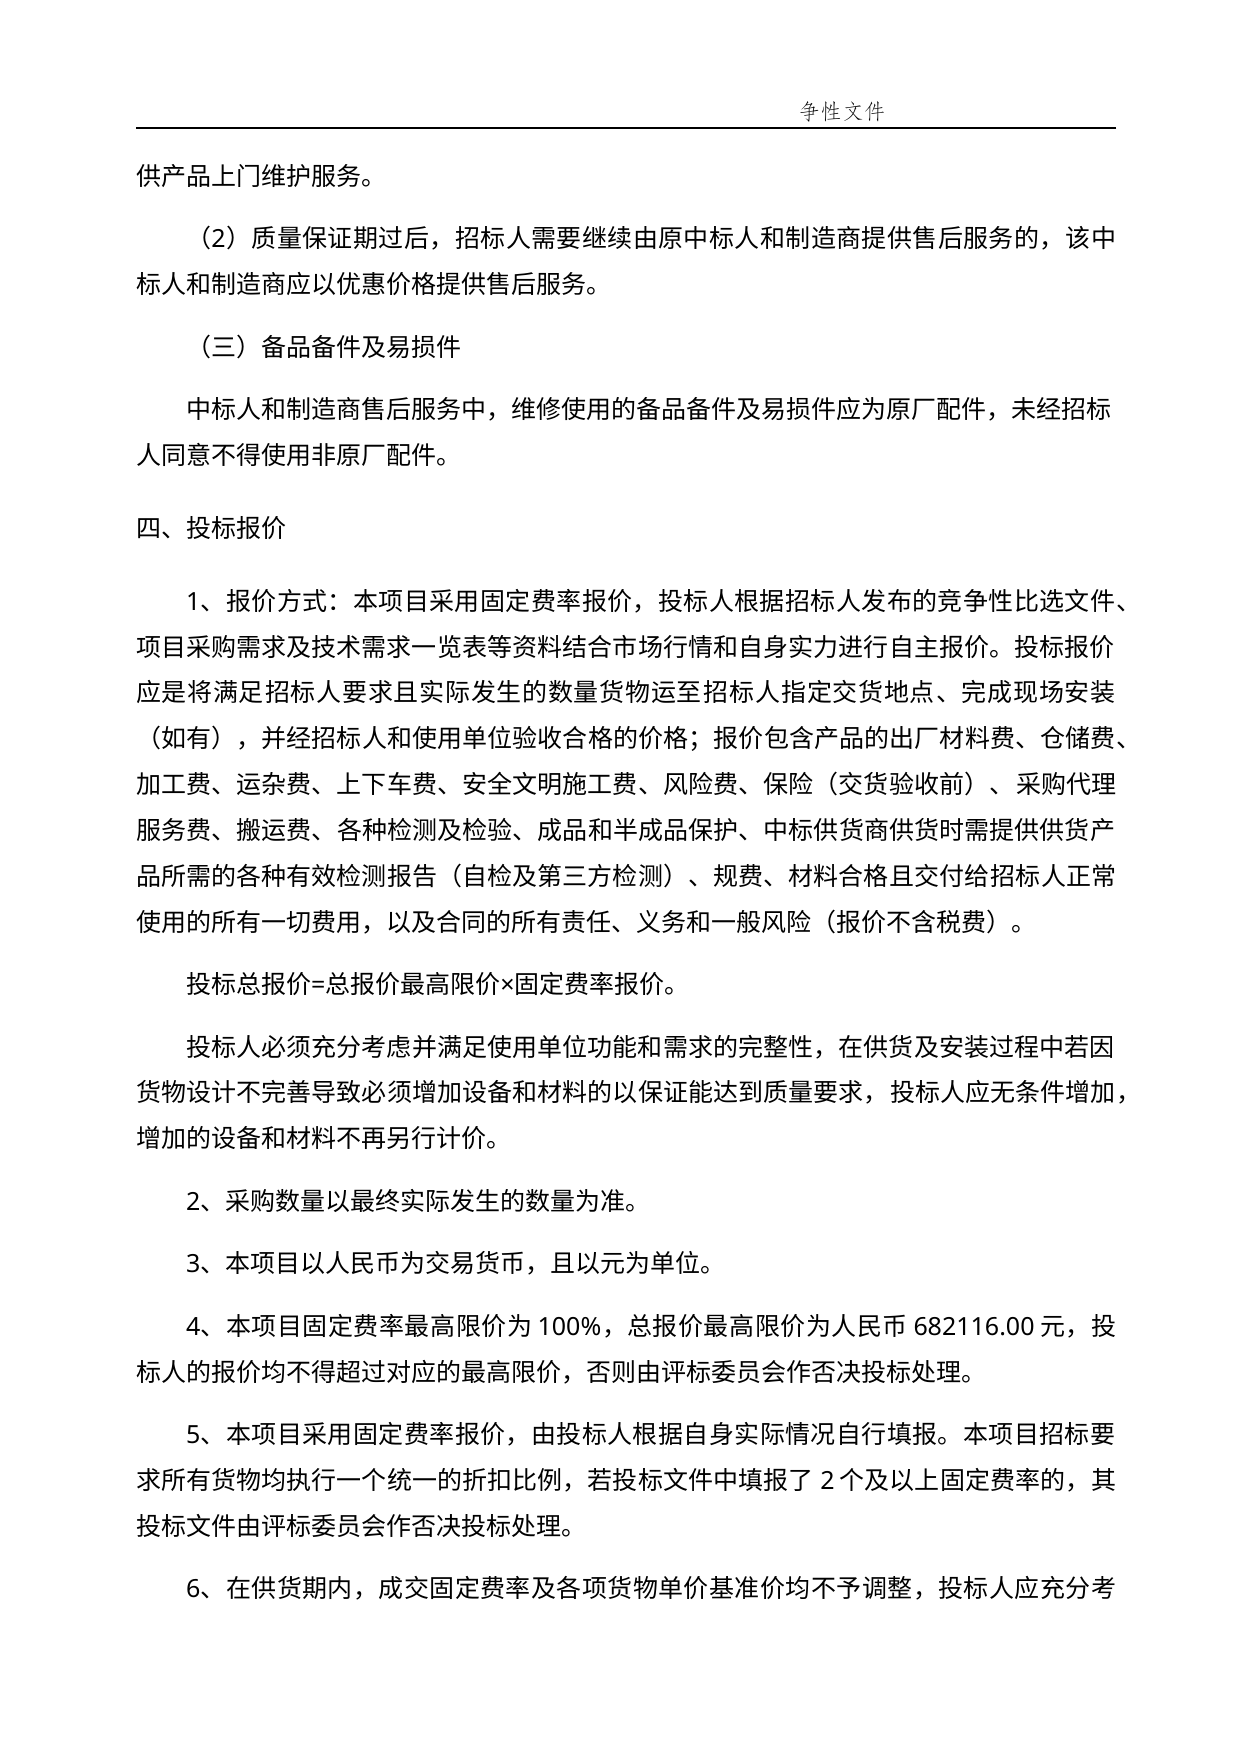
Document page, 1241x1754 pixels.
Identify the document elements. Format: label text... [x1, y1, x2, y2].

text 3、本项目以人民币为交易货币，且以元为单位。 [136, 1236, 1116, 1282]
text 1、报价方式：本项目采用固定费率报价，投标人根据招标人发布的竞争性比选文件、项目采购需求及技术需求一览表等资料结合市场行情和自身实力进行自主报价。投标报价应是将满足招标人要求且实际发生的数量货物运至招标人指定交货地点、完成现场安装（如有），并经招标人和使用单位验收合格的价格；报价包含产品的出厂材料费、仓储费、加工费、运杂费、上下车费、安全文明施工费、风险费、保险（交货验收前）、采购代理服务费、搬运费、各种检测及检验、成品和半成品保护、中标供货商供货时需提供供货产品所需的各种有效检测报告（自检及第三方检测）、规费、材料合格且交付给招标人正常使用的所有一切费用，以及合同的所有责任、义务和一般风险（报价不含税费）。 [136, 573, 1116, 940]
text 5、本项目采用固定费率报价，由投标人根据自身实际情况自行填报。本项目招标要求所有货物均执行一个统一的折扣比例，若投标文件中填报了2个及以上固定费率的，其投标文件由评标委员会作否决投标处理。 [136, 1407, 1116, 1544]
text 4、本项目固定费率最高限价为100%，总报价最高限价为人民币682116.00元，投标人的报价均不得超过对应的最高限价，否则由评标委员会作否决投标处理。 [136, 1298, 1116, 1390]
text 投标人必须充分考虑并满足使用单位功能和需求的完整性，在供货及安装过程中若因货物设计不完善导致必须增加设备和材料的以保证能达到质量要求，投标人应无条件增加，增加的设备和材料不再另行计价。 [136, 1019, 1116, 1157]
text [136, 1561, 1116, 1607]
text 投标总报价=总报价最高限价×固定费率报价。 [136, 957, 1116, 1003]
text 2、采购数量以最终实际发生的数量为准。 [136, 1173, 1116, 1219]
text 中标人和制造商售后服务中，维修使用的备品备件及易损件应为原厂配件，未经招标人同意不得使用非原厂配件。 [136, 382, 1116, 473]
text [136, 148, 1116, 194]
text （2）质量保证期过后，招标人需要继续由原中标人和制造商提供售后服务的，该中标人和制造商应以优惠价格提供售后服务。 [136, 211, 1116, 303]
subtitle 四、投标报价 [136, 501, 1116, 546]
text （三）备品备件及易损件 [136, 319, 1116, 365]
